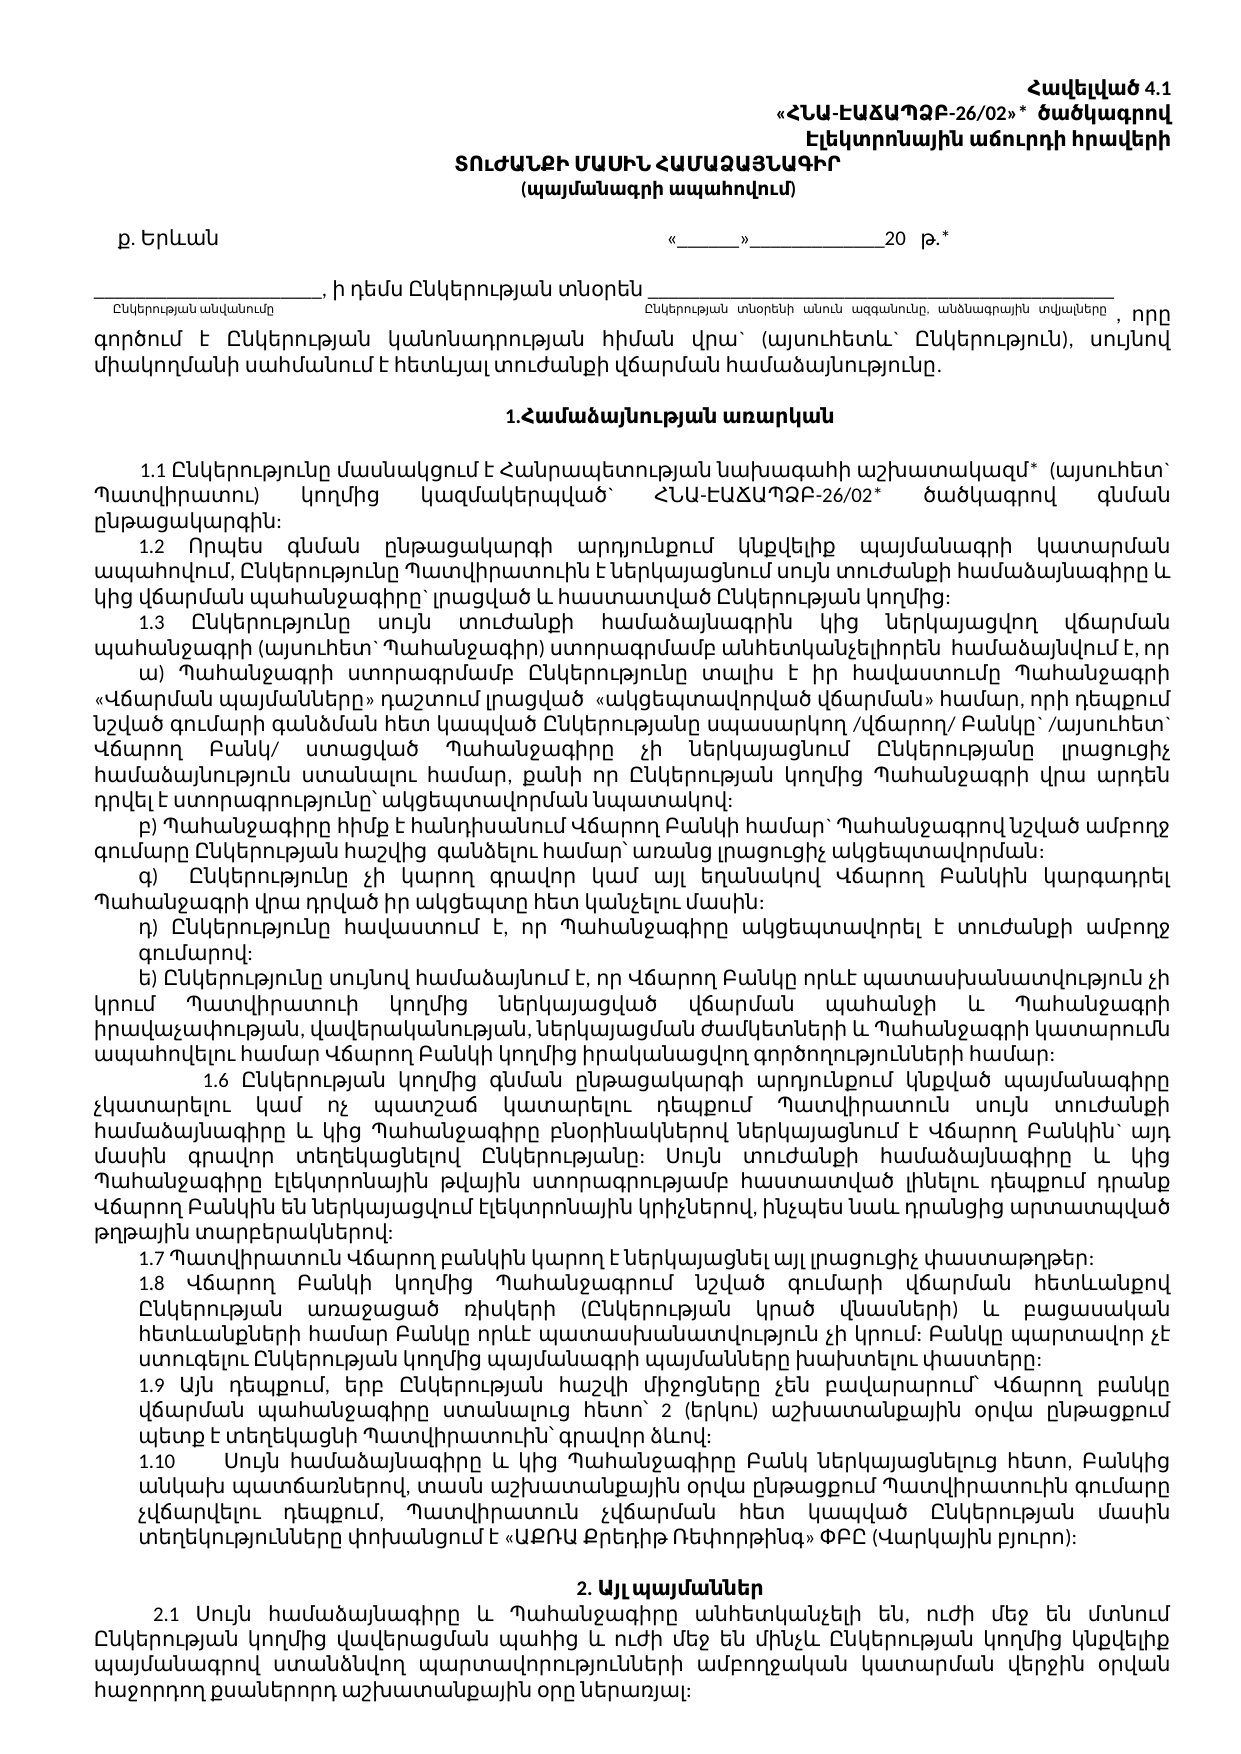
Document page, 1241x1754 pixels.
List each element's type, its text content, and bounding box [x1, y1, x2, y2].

text 1.2 Որպես գնման ընթացակարգի արդյունքում կնքվելիք պայմանագրի կատարման ապահովում, Ընկերությունը Պատվիրատուին է ներկայացնում սույն տուժանքի համաձայնագիրը և կից վճարման պահանջագիրը` լրացված և հաստատված Ընկերության կողմից: [94, 533, 1171, 609]
text 1.1 Ընկերությունը մասնակցում է Հանրապետության նախագահի աշխատակազմ* (այսուհետ` Պատվիրատու) կողմից կազմակերպված` ՀՆԱ-ԷԱՃԱՊՁԲ-26/02* ծածկագրով գնման ընթացակարգին: [94, 457, 1171, 533]
text 1.Համաձայնության առարկան [169, 403, 1171, 428]
text ք. Երևան «______»_____________20 թ.* [94, 225, 1171, 250]
text բ) Պահանջագիրը հիմք է հանդիսանում Վճարող Բանկի համար` Պահանջագրով նշված ամբողջ գումարը Ընկերության հաշվից գանձելու համար՝ առանց լրացուցիչ ակցեպտավորման: [94, 813, 1171, 864]
text 2. Այլ պայմաններ [169, 1575, 1171, 1601]
text ՏՈւԺԱՆՔԻ ՄԱՍԻՆ ՀԱՄԱՁԱՅՆԱԳԻՐ [94, 151, 1171, 177]
text Ընկերության անվանումը Ընկերության տնօրենի անուն ազգանունը, անձնագրային տվյալները , որը գործում է Ընկերության կանոնադրության հիման վրա` (այսուհետև` Ընկերություն), սույնով միակողմանի սահմանում է հետևյալ տուժանքի վճարման համաձայնությունը. [94, 301, 1171, 377]
text 1.3 Ընկերությունը սույն տուժանքի համաձայնագրին կից ներկայացվող վճարման պահանջագրի (այսուհետ` Պահանջագիր) ստորագրմամբ անհետկանչելիորեն համաձայնվում է, որ [94, 609, 1171, 660]
text «ՀՆԱ-ԷԱՃԱՊՁԲ-26/02»* ծածկագրով [94, 100, 1171, 126]
text ե) Ընկերությունը սույնով համաձայնում է, որ Վճարող Բանկը որևէ պատասխանատվություն չի կրում Պատվիրատուի կողմից ներկայացված վճարման պահանջի և Պահանջագրի իրավաչափության, վավերականության, ներկայացման ժամկետների և Պահանջագրի կատարումն ապահովելու համար Վճարող Բանկի կողմից իրականացվող գործողությունների համար: [94, 965, 1171, 1067]
text 2.1 Սույն համաձայնագիրը և Պահանջագիրը անհետկանչելի են, ուժի մեջ են մտնում Ընկերության կողմից վավերացման պահից և ուժի մեջ են մինչև Ընկերության կողմից կնքվելիք պայմանագրով ստանձնվող պարտավորությունների ամբողջական կատարման վերջին օրվան հաջորդող քսաներորդ աշխատանքային օրը ներառյալ: [94, 1601, 1171, 1702]
text 1.10 Սույն համաձայնագիրը և կից Պահանջագիրը Բանկ ներկայացնելուց հետո, Բանկից անկախ պատճառներով, տասն աշխատանքային օրվա ընթացքում Պատվիրատուին գումարը չվճարվելու դեպքում, Պատվիրատուն չվճարման հետ կապված Ընկերության մասին տեղեկությունները փոխանցում է «ԱՔՌԱ Քրեդիթ Ռեփորթինգ» ՓԲԸ (Վարկային բյուրո): [138, 1448, 1171, 1550]
text դ) Ընկերությունը հավաստում է, որ Պահանջագիրը ակցեպտավորել է տուժանքի ամբողջ գումարով: [138, 914, 1171, 965]
text 1.9 Այն դեպքում, երբ Ընկերության հաշվի միջոցները չեն բավարարում՝ Վճարող բանկը վճարման պահանջագիրը ստանալուց հետո՝ 2 (երկու) աշխատանքային օրվա ընթացքում պետք է տեղեկացնի Պատվիրատուին՝ գրավոր ձևով: [138, 1372, 1171, 1448]
text ա) Պահանջագրի ստորագրմամբ Ընկերությունը տալիս է իր հավաստումը Պահանջագրի «Վճարման պայմանները» դաշտում լրացված «ակցեպտավորված վճարման» համար, որի դեպքում նշված գումարի գանձման հետ կապված Ընկերությանը սպասարկող /վճարող/ Բանկը` /այսուհետ` Վճարող Բանկ/ ստացված Պահանջագիրը չի ներկայացնում Ընկերությանը լրացուցիչ համաձայնություն ստանալու համար, քանի որ Ընկերության կողմից Պահանջագրի վրա արդեն դրվել է ստորագրությունը՝ ակցեպտավորման նպատակով: [94, 660, 1171, 813]
text 1.8 Վճարող Բանկի կողմից Պահանջագրում նշված գումարի վճարման հետևանքով Ընկերության առաջացած ռիսկերի (Ընկերության կրած վնասների) և բացասական հետևանքների համար Բանկը որևէ պատասխանատվություն չի կրում: Բանկը պարտավոր չէ ստուգելու Ընկերության կողմից պայմանագրի պայմանները խախտելու փաստերը: [138, 1270, 1171, 1372]
text 1.6 Ընկերության կողմից գնման ընթացակարգի արդյունքում կնքված պայմանագիրը չկատարելու կամ ոչ պատշաճ կատարելու դեպքում Պատվիրատուն սույն տուժանքի համաձայնագիրը և կից Պահանջագիրը բնօրինակներով ներկայացնում է Վճարող Բանկին` այդ մասին գրավոր տեղեկացնելով Ընկերությանը: Սույն տուժանքի համաձայնագիրը և կից Պահանջագիրը էլեկտրոնային թվային ստորագրությամբ հաստատված լինելու դեպքում դրանք Վճարող Բանկին են ներկայացվում էլեկտրոնային կրիչներով, ինչպես նաև դրանցից արտատպված թղթային տարբերակներով: [94, 1067, 1171, 1245]
text 1.7 Պատվիրատուն Վճարող բանկին կարող է ներկայացնել այլ լրացուցիչ փաստաթղթեր: [138, 1245, 1171, 1270]
text Հավելված 4.1 [94, 75, 1171, 100]
text Էլեկտրոնային աճուրդի հրավերի [94, 126, 1171, 151]
text ______________________, ի դեմս Ընկերության տնօրեն _____________________________________________ [94, 276, 1171, 301]
text (պայմանագրի ապահովում) [94, 177, 1171, 199]
text գ) Ընկերությունը չի կարող գրավոր կամ այլ եղանակով Վճարող Բանկին կարգադրել Պահանջագրի վրա դրված իր ակցեպտը հետ կանչելու մասին: [94, 864, 1171, 914]
